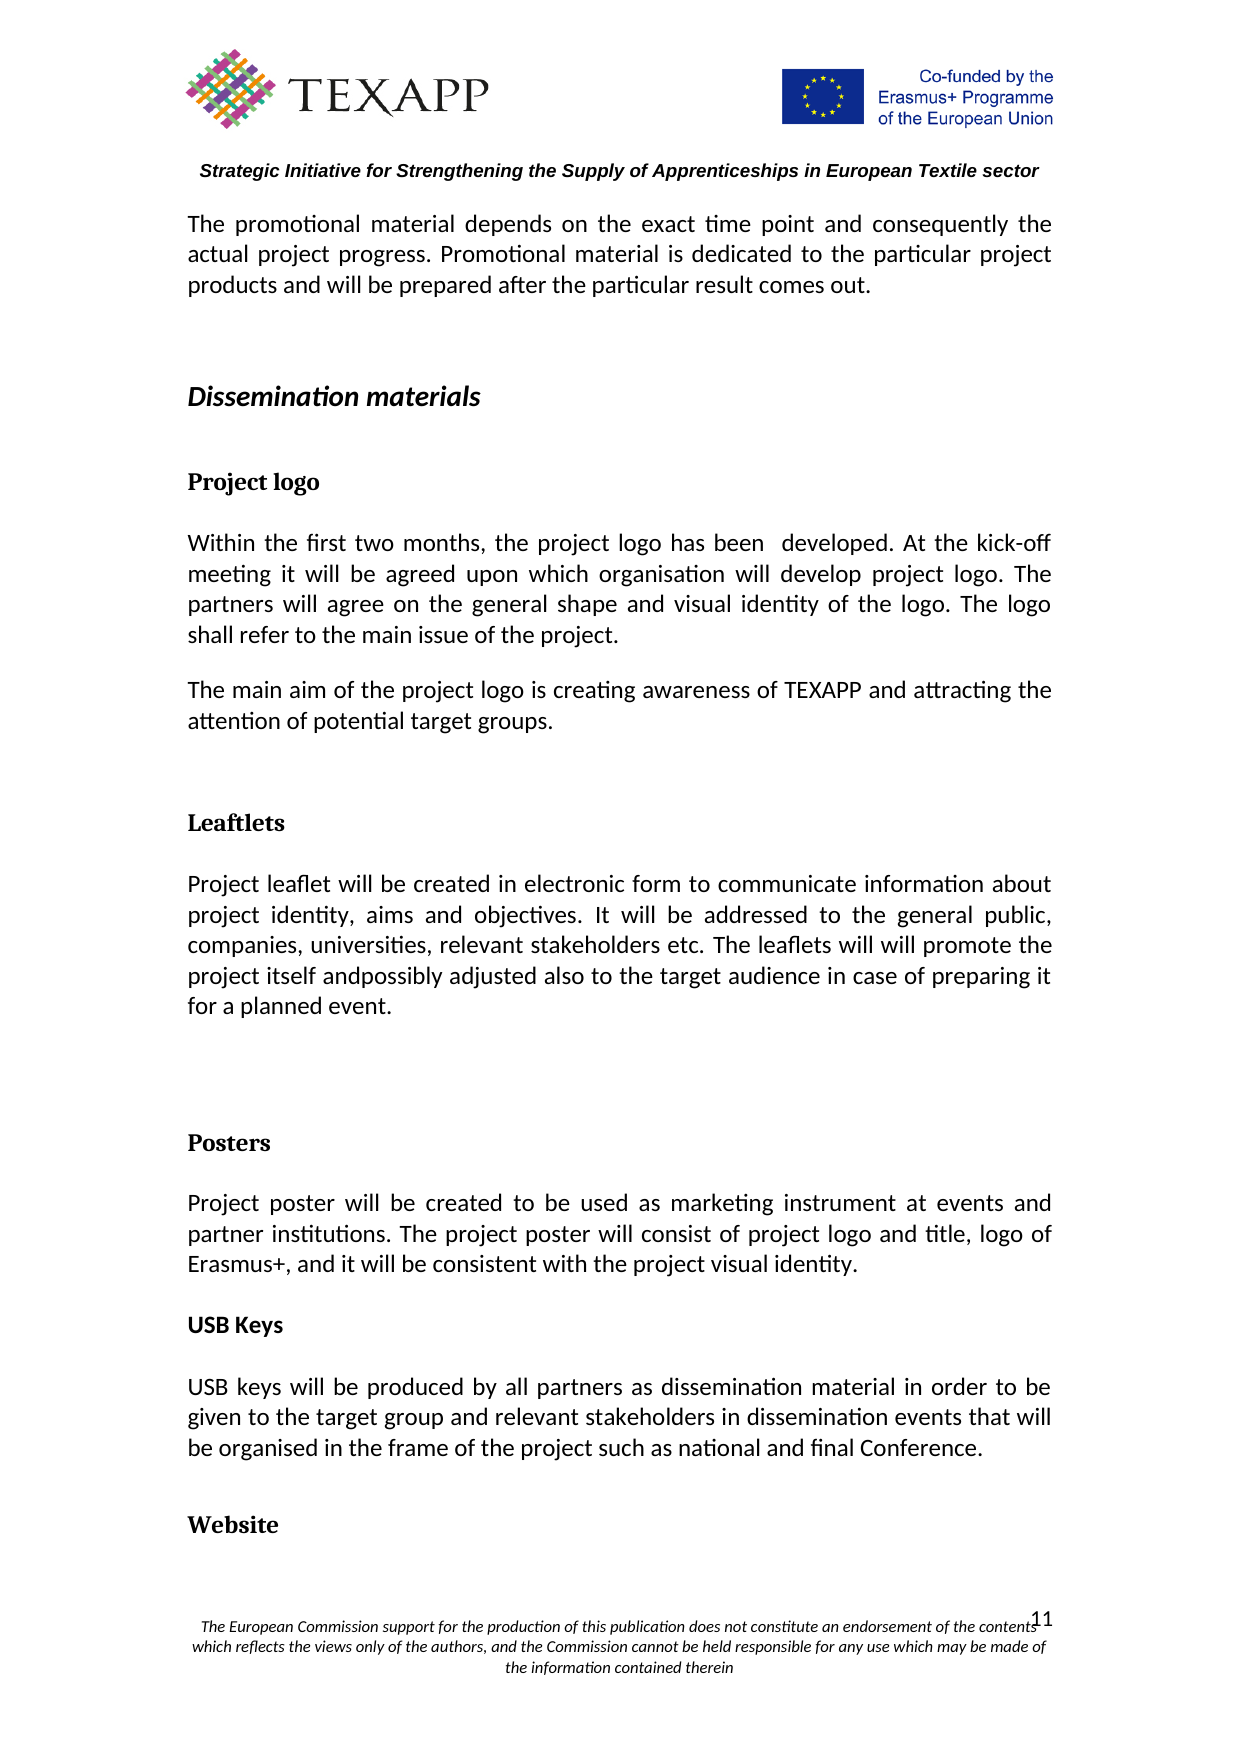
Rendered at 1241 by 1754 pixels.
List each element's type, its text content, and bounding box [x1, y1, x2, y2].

text Project poster will be created to be used as marketing instrument at events and partner institutions. The project poster will consist of project logo and title, logo of Erasmus+, and it will be consistent with the project visual identity. [187, 1187, 1053, 1279]
text The main aim of the project logo is creating awareness of TEXAPP and attracting the attention of potential target groups. [187, 674, 1053, 736]
subtitle Dissemination materials [187, 378, 1053, 413]
subtitle Posters [187, 1128, 1053, 1157]
text Project leaflet will be created in electronic form to communicate information about project identity, aims and objectives. It will be addressed to the general public, companies, universities, relevant stakeholders etc. The leaflets will will promote the project itself andpossibly adjusted also to the target audience in case of preparing it for a planned event. [187, 868, 1053, 1021]
subtitle Project logo [187, 468, 1053, 497]
picture [151, 27, 522, 150]
text Within the first two months, the project logo has been developed. At the kick-off meeting it will be agreed upon which organisation will develop project logo. The partners will agree on the general shape and visual identity of the logo. The logo shall refer to the main issue of the project. [187, 527, 1053, 649]
text USB Keys [187, 1309, 1053, 1340]
subtitle Website [187, 1511, 1053, 1540]
text USB keys will be produced by all partners as dissemination material in order to be given to the target group and relevant stakeholders in dissemination events that will be organised in the frame of the project such as national and final Conference. [187, 1371, 1053, 1462]
picture [765, 53, 1067, 140]
subtitle Leaftlets [187, 809, 1053, 838]
text The promotional material depends on the exact time point and consequently the actual project progress. Promotional material is dedicated to the particular project products and will be prepared after the particular result comes out. [187, 208, 1053, 299]
